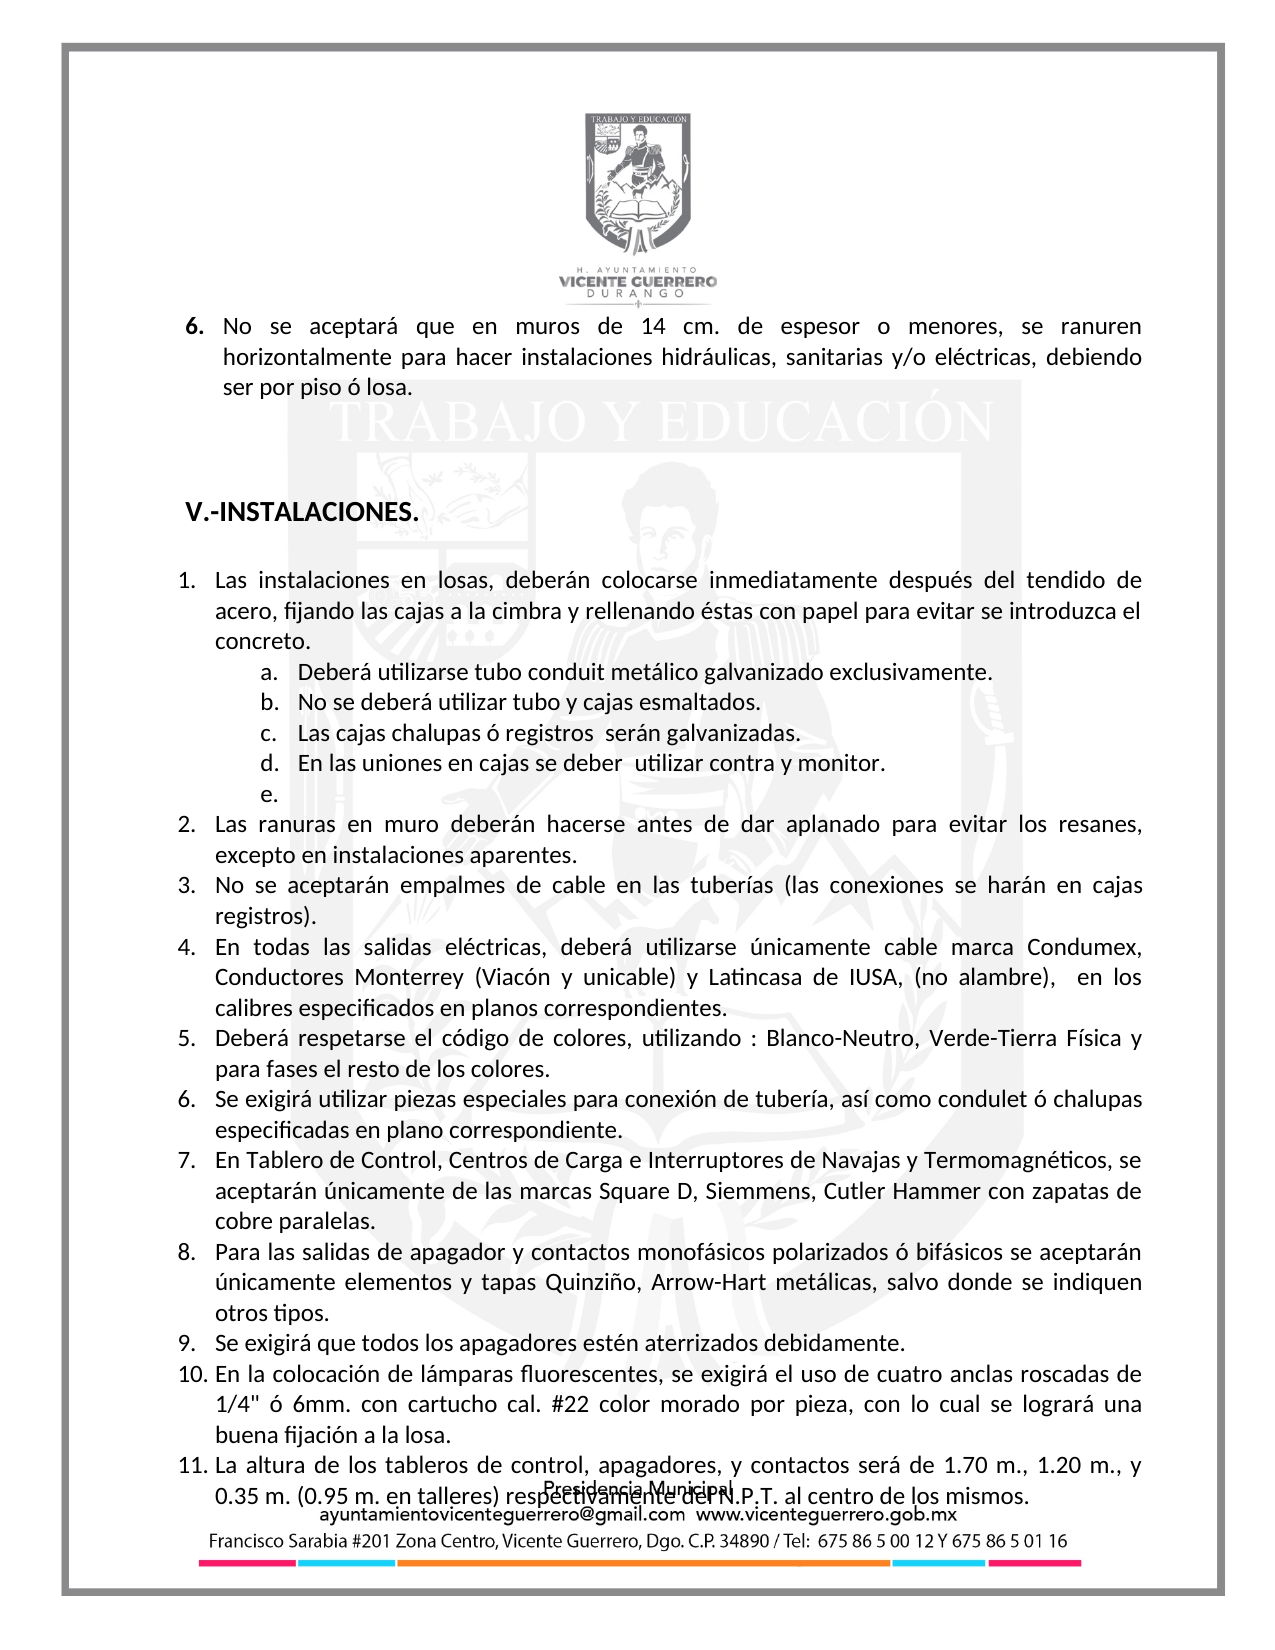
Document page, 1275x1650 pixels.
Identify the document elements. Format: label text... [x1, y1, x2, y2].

list Se exigirá que todos los apagadores estén aterrizados debidamente. [177, 1327, 1144, 1358]
text V.-INSTALACIONES. [185, 493, 1144, 529]
list Las cajas chalupas ó registros serán galvanizadas. [260, 717, 1144, 748]
list No se aceptará que en muros de . de espesor o menores, se ranuren horizontalmente para hacer instalaciones hidráulicas, sanitarias y/o eléctricas, debiendo ser por piso ó losa. [185, 310, 1144, 402]
list En la colocación de lámparas fluorescentes, se exigirá el uso de cuatro anclas roscadas de 1/4" ó 6mm. con cartucho cal. #22 color morado por pieza, con lo cual se logrará una buena fijación a la losa. [177, 1358, 1144, 1449]
list En Tablero de Control, Centros de Carga e Interruptores de Navajas y Termomagnéticos, se aceptarán únicamente de las marcas Square D, Siemmens, Cutler Hammer con zapatas de cobre paralelas. [177, 1144, 1144, 1236]
list Deberá utilizarse tubo conduit metálico galvanizado exclusivamente. [260, 656, 1144, 687]
picture [44, 28, 1231, 1613]
list Para las salidas de apagador y contactos monofásicos polarizados ó bifásicos se aceptarán únicamente elementos y tapas Quinziño, Arrow-Hart metálicas, salvo donde se indiquen otros tipos. [177, 1236, 1144, 1327]
list Las instalaciones en losas, deberán colocarse inmediatamente después del tendido de acero, fijando las cajas a la cimbra y rellenando éstas con papel para evitar se introduzca el concreto. [177, 564, 1144, 656]
list Se exigirá utilizar piezas especiales para conexión de tubería, así como condulet ó chalupas especificadas en plano correspondiente. [177, 1083, 1144, 1144]
list No se aceptarán empalmes de cable en las tuberías (las conexiones se harán en cajas registros). [177, 870, 1144, 931]
list Deberá respetarse el código de colores, utilizando : Blanco-Neutro, Verde-Tierra Física y para fases el resto de los colores. [177, 1022, 1144, 1083]
list Las ranuras en muro deberán hacerse antes de dar aplanado para evitar los resanes, excepto en instalaciones aparentes. [177, 809, 1144, 870]
list La altura de los tableros de control, apagadores, y contactos será de ., ., y . (. en talleres) respectivamente del N.P.T. al centro de los mismos. [177, 1449, 1144, 1511]
list En las uniones en cajas se deber utilizar contra y monitor. [260, 748, 1144, 778]
list En todas las salidas eléctricas, deberá utilizarse únicamente cable marca Condumex, Conductores Monterrey (Viacón y unicable) y Latincasa de IUSA, (no alambre), en los calibres especificados en planos correspondientes. [177, 931, 1144, 1022]
list No se deberá utilizar tubo y cajas esmaltados. [260, 687, 1144, 717]
